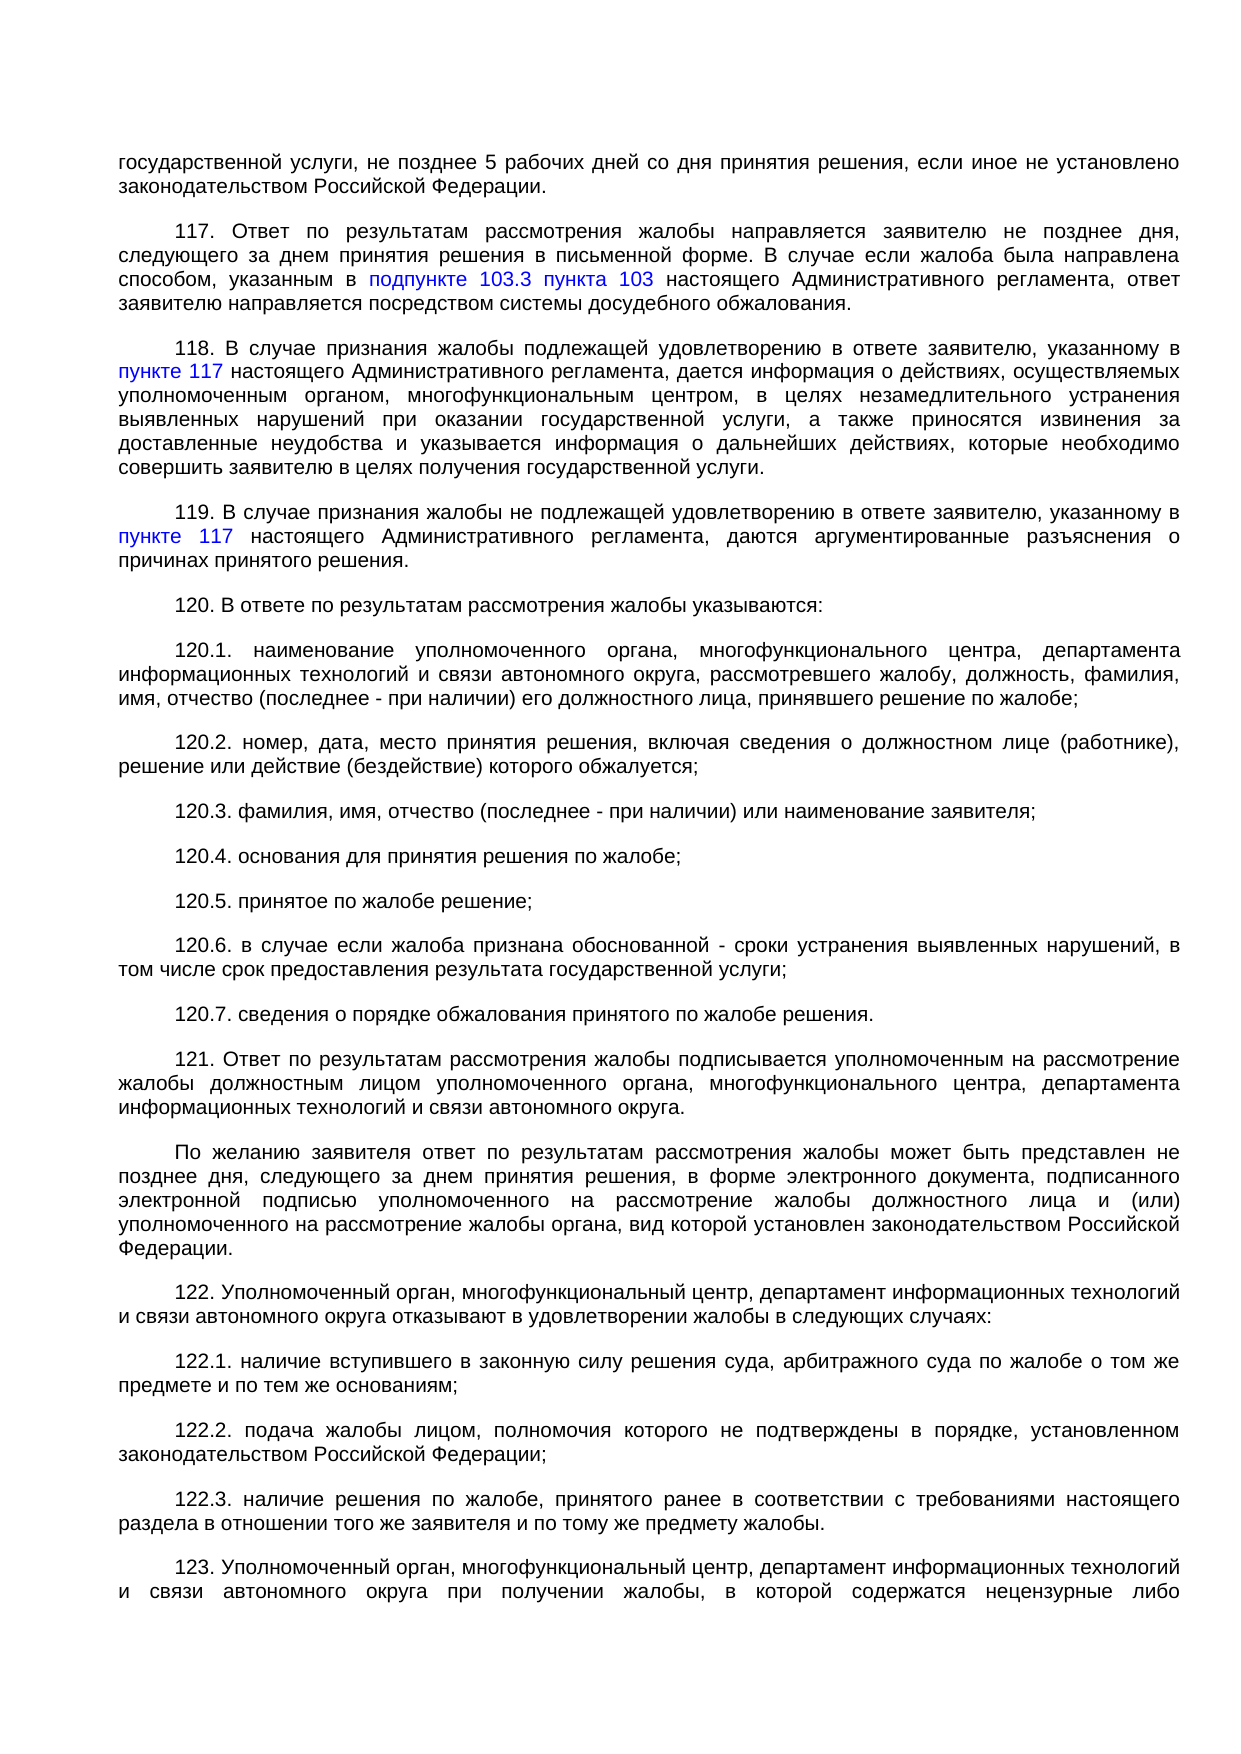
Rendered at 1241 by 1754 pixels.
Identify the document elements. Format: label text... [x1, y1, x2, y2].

text 120.5. принятое по жалобе решение; [118, 888, 1181, 912]
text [118, 150, 1181, 198]
text 122. Уполномоченный орган, многофункциональный центр, департамент информационных технологий и связи автономного округа отказывают в удовлетворении жалобы в следующих случаях: [118, 1280, 1181, 1328]
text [118, 1555, 1181, 1603]
text По желанию заявителя ответ по результатам рассмотрения жалобы может быть представлен не позднее дня, следующего за днем принятия решения, в форме электронного документа, подписанного электронной подписью уполномоченного на рассмотрение жалобы должностного лица и (или) уполномоченного на рассмотрение жалобы органа, вид которой установлен законодательством Российской Федерации. [118, 1139, 1181, 1259]
text 121. Ответ по результатам рассмотрения жалобы подписывается уполномоченным на рассмотрение жалобы должностным лицом уполномоченного органа, многофункционального центра, департамента информационных технологий и связи автономного округа. [118, 1047, 1181, 1119]
text 120.3. фамилия, имя, отчество (последнее - при наличии) или наименование заявителя; [118, 799, 1181, 823]
text 122.2. подача жалобы лицом, полномочия которого не подтверждены в порядке, установленном законодательством Российской Федерации; [118, 1418, 1181, 1466]
text 119. В случае признания жалобы не подлежащей удовлетворению в ответе заявителю, указанному в пункте 117 настоящего Административного регламента, даются аргументированные разъяснения о причинах принятого решения. [118, 500, 1181, 572]
text 122.1. наличие вступившего в законную силу решения суда, арбитражного суда по жалобе о том же предмете и по тем же основаниям; [118, 1349, 1181, 1397]
text 120.6. в случае если жалоба признана обоснованной - сроки устранения выявленных нарушений, в том числе срок предоставления результата государственной услуги; [118, 933, 1181, 981]
text 120. В ответе по результатам рассмотрения жалобы указываются: [118, 593, 1181, 617]
text 120.2. номер, дата, место принятия решения, включая сведения о должностном лице (работнике), решение или действие (бездействие) которого обжалуется; [118, 730, 1181, 778]
text 120.1. наименование уполномоченного органа, многофункционального центра, департамента информационных технологий и связи автономного округа, рассмотревшего жалобу, должность, фамилия, имя, отчество (последнее - при наличии) его должностного лица, принявшего решение по жалобе; [118, 637, 1181, 709]
text 120.4. основания для принятия решения по жалобе; [118, 844, 1181, 868]
text 117. Ответ по результатам рассмотрения жалобы направляется заявителю не позднее дня, следующего за днем принятия решения в письменной форме. В случае если жалоба была направлена способом, указанным в подпункте 103.3 пункта 103 настоящего Административного регламента, ответ заявителю направляется посредством системы досудебного обжалования. [118, 219, 1181, 314]
text 122.3. наличие решения по жалобе, принятого ранее в соответствии с требованиями настоящего раздела в отношении того же заявителя и по тому же предмету жалобы. [118, 1486, 1181, 1534]
text 118. В случае признания жалобы подлежащей удовлетворению в ответе заявителю, указанному в пункте 117 настоящего Административного регламента, дается информация о действиях, осуществляемых уполномоченным органом, многофункциональным центром, в целях незамедлительного устранения выявленных нарушений при оказании государственной услуги, а также приносятся извинения за доставленные неудобства и указывается информация о дальнейших действиях, которые необходимо совершить заявителю в целях получения государственной услуги. [118, 335, 1181, 479]
text 120.7. сведения о порядке обжалования принятого по жалобе решения. [118, 1002, 1181, 1026]
